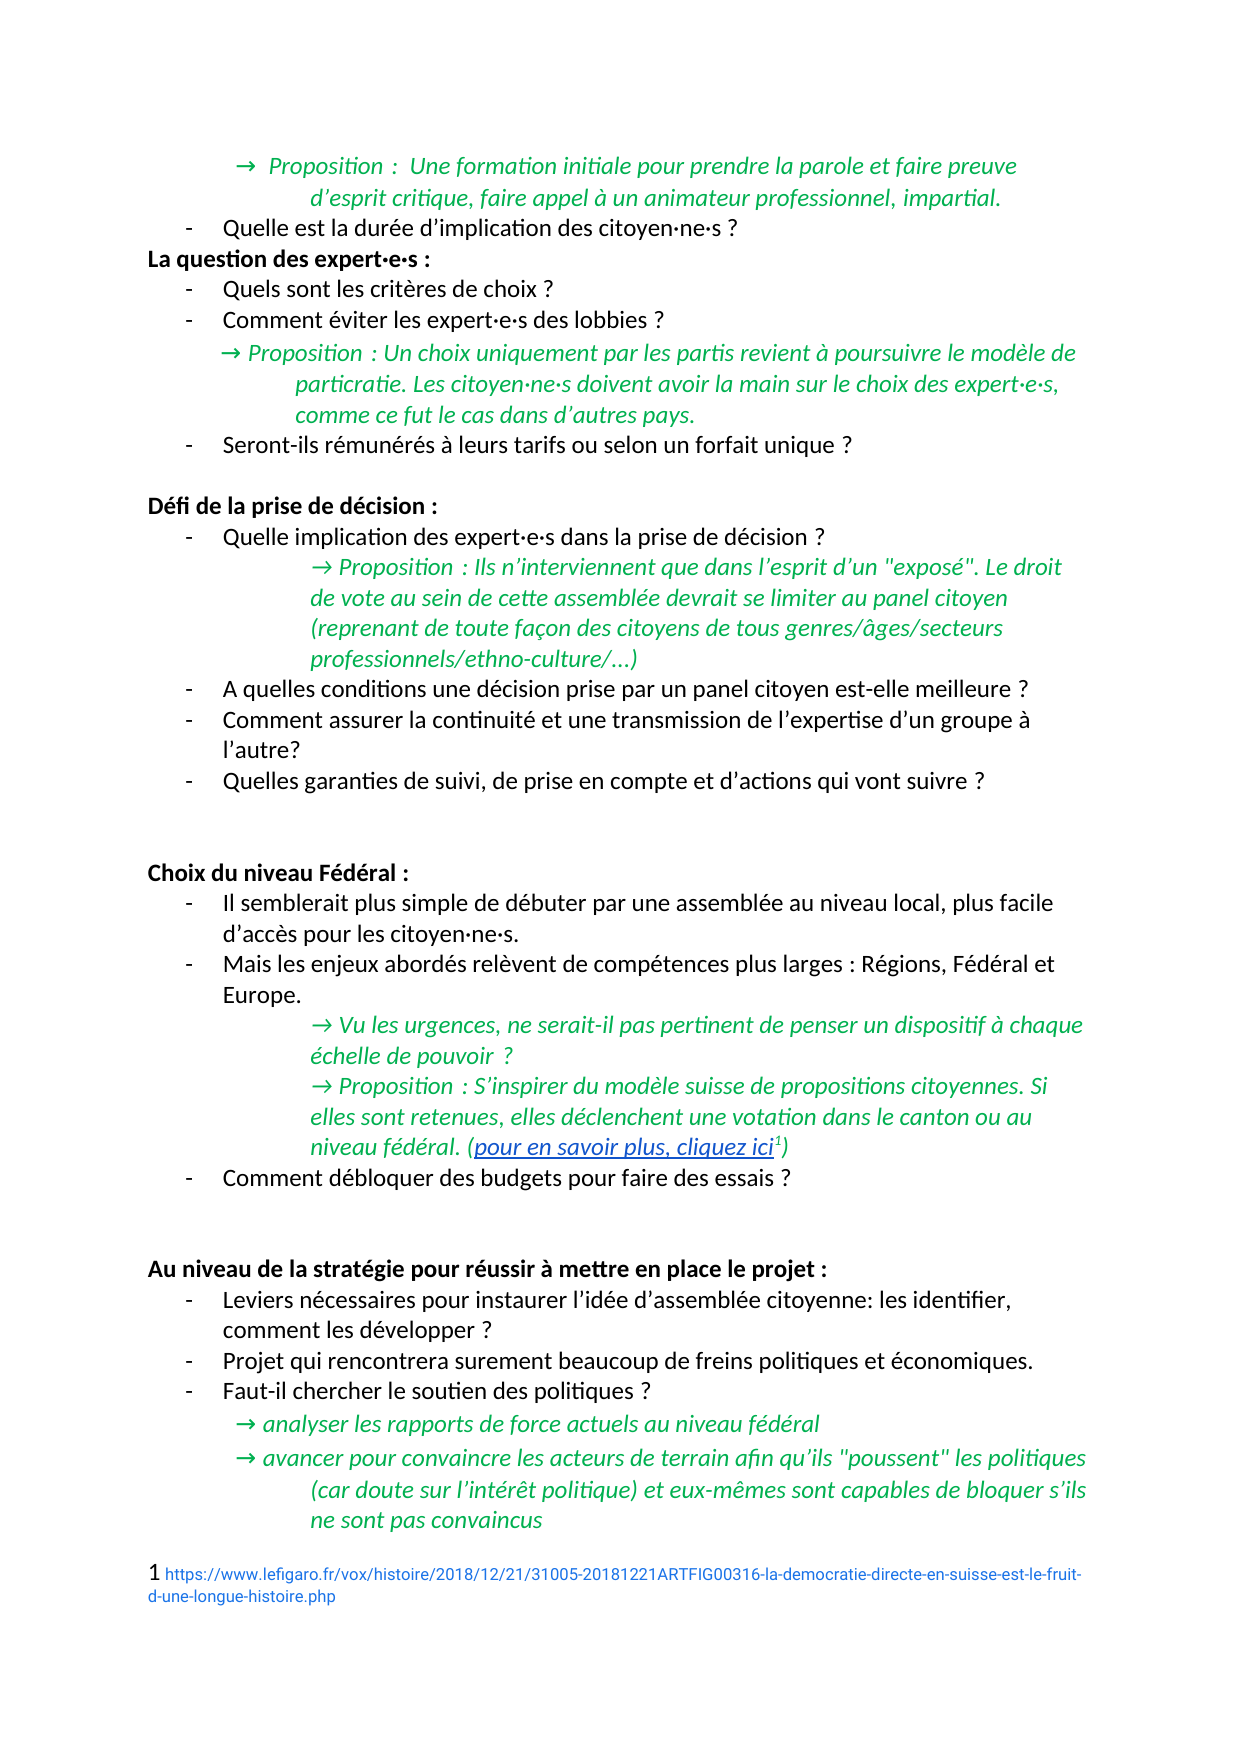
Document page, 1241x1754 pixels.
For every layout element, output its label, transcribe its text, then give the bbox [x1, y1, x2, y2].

list Mais les enjeux abordés relèvent de compétences plus larges : Régions, Fédéral et Europe. [185, 948, 1093, 1009]
list Projet qui rencontrera surement beaucoup de freins politiques et économiques. [185, 1345, 1093, 1376]
list Comment éviter les expert·e·s des lobbies ? [185, 304, 1093, 334]
text → Proposition : S’inspirer du modèle suisse de propositions citoyennes. Si elles sont retenues, elles déclenchent une votation dans le canton ou au niveau fédéral. (pour en savoir plus, cliquez ici) [310, 1070, 1093, 1162]
list Faut-il chercher le soutien des politiques ? [185, 1376, 1093, 1406]
text La question des expert·e·s : [148, 243, 1093, 273]
text Au niveau de la stratégie pour réussir à mettre en place le projet : [148, 1253, 1093, 1284]
list A quelles conditions une décision prise par un panel citoyen est-elle meilleure ? [185, 673, 1093, 704]
text Défi de la prise de décision : [148, 490, 1093, 521]
text → Proposition : Ils n’interviennent que dans l’esprit d’un "exposé". Le droit de vote au sein de cette assemblée devrait se limiter au panel citoyen (reprenant de toute façon des citoyens de tous genres/âges/secteurs professionnels/ethno-culture/...) [310, 551, 1093, 673]
text → analyser les rapports de force actuels au niveau fédéral [235, 1406, 1093, 1440]
list Quels sont les critères de choix ? [185, 273, 1093, 304]
text → avancer pour convaincre les acteurs de terrain afin qu’ils "poussent" les politiques (car doute sur l’intérêt politique) et eux-mêmes sont capables de bloquer s’ils ne sont pas convaincus [235, 1440, 1093, 1535]
list Quelles garanties de suivi, de prise en compte et d’actions qui vont suivre ? [185, 765, 1093, 796]
list Il semblerait plus simple de débuter par une assemblée au niveau local, plus facile d’accès pour les citoyen·ne·s. [185, 887, 1093, 948]
list Comment assurer la continuité et une transmission de l’expertise d’un groupe à l’autre? [185, 704, 1093, 765]
list Quelle est la durée d’implication des citoyen·ne·s ? [185, 212, 1093, 243]
list Leviers nécessaires pour instaurer l’idée d’assemblée citoyenne: les identifier, comment les développer ? [185, 1284, 1093, 1345]
text → Proposition : Une formation initiale pour prendre la parole et faire preuve d’esprit critique, faire appel à un animateur professionnel, impartial. [235, 148, 1093, 212]
list Comment débloquer des budgets pour faire des essais ? [185, 1162, 1093, 1192]
text Choix du niveau Fédéral : [148, 857, 1093, 887]
text → Vu les urgences, ne serait-il pas pertinent de penser un dispositif à chaque échelle de pouvoir ? [310, 1009, 1093, 1070]
list Seront-ils rémunérés à leurs tarifs ou selon un forfait unique ? [185, 429, 1093, 460]
text → Proposition : Un choix uniquement par les partis revient à poursuivre le modèle de particratie. Les citoyen·ne·s doivent avoir la main sur le choix des expert·e·s, comme ce fut le cas dans d’autres pays. [220, 334, 1093, 429]
list Quelle implication des expert·e·s dans la prise de décision ? [185, 521, 1093, 551]
